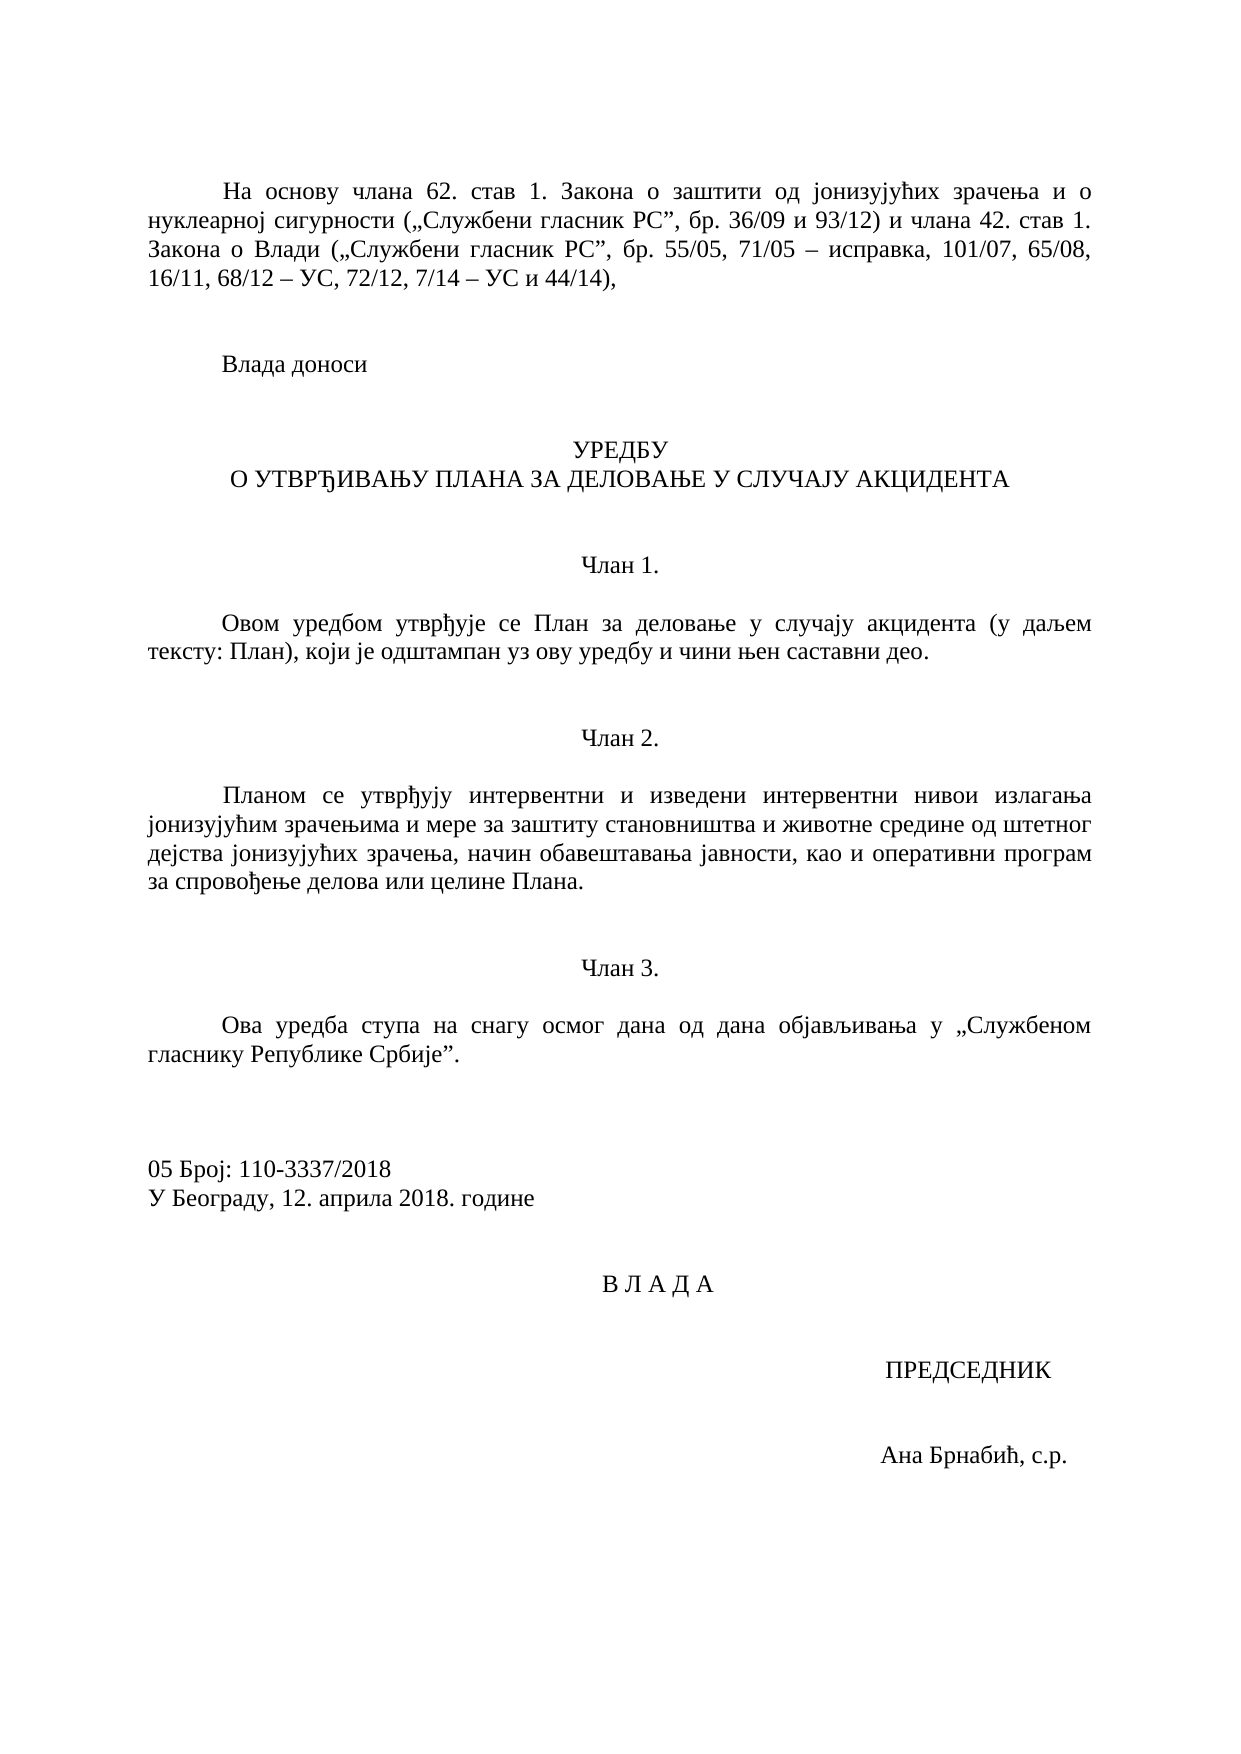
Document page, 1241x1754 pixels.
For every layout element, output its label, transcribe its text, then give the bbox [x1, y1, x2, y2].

text 05 Број: 110-3337/2018 [148, 1154, 1093, 1183]
text В Л А Д А [148, 1269, 1093, 1298]
text У Београду, 12. априла 2018. године [148, 1183, 1093, 1211]
text Члан 2. [148, 723, 1093, 751]
text Ова уредба ступа на снагу осмог дана од дана објављивања у „Службеном гласнику Републике Србије”. [148, 1010, 1093, 1068]
text Члан 1. [148, 550, 1093, 579]
text УРЕДБУ [148, 435, 1093, 464]
text На основу члана 62. став 1. Закона о заштити од јонизујућих зрачења и о нуклеарној сигурности („Службени гласник РС”, бр. 36/09 и 93/12) и члана 42. став 1. Закона о Влади („Службени гласник РС”, бр. 55/05, 71/05 – исправка, 101/07, 65/08, 16/11, 68/12 – УС, 72/12, 7/14 – УС и 44/14), [148, 176, 1093, 291]
text Овом уредбом утврђује се План за деловање у случају акцидента (у даљем тексту: План), који је одштампан уз ову уредбу и чини њен саставни део. [148, 608, 1093, 665]
text Ана Брнабић, с.р. [148, 1441, 1093, 1469]
text О УТВРЂИВАЊУ ПЛАНА ЗА ДЕЛОВАЊЕ У СЛУЧАЈУ АКЦИДЕНТА [148, 464, 1093, 493]
text Планом се утврђују интервентни и изведени интервентни нивои излагања јонизујућим зрачењима и мере за заштиту становништва и животне средине од штетног дејства јонизујућих зрачења, начин обавештавања јавности, као и оперативни програм за спровођење делова или целине Плана. [148, 780, 1093, 895]
text ПРЕДСЕДНИК [148, 1355, 1093, 1384]
text Члан 3. [148, 953, 1093, 981]
text Влада доноси [148, 349, 1093, 378]
